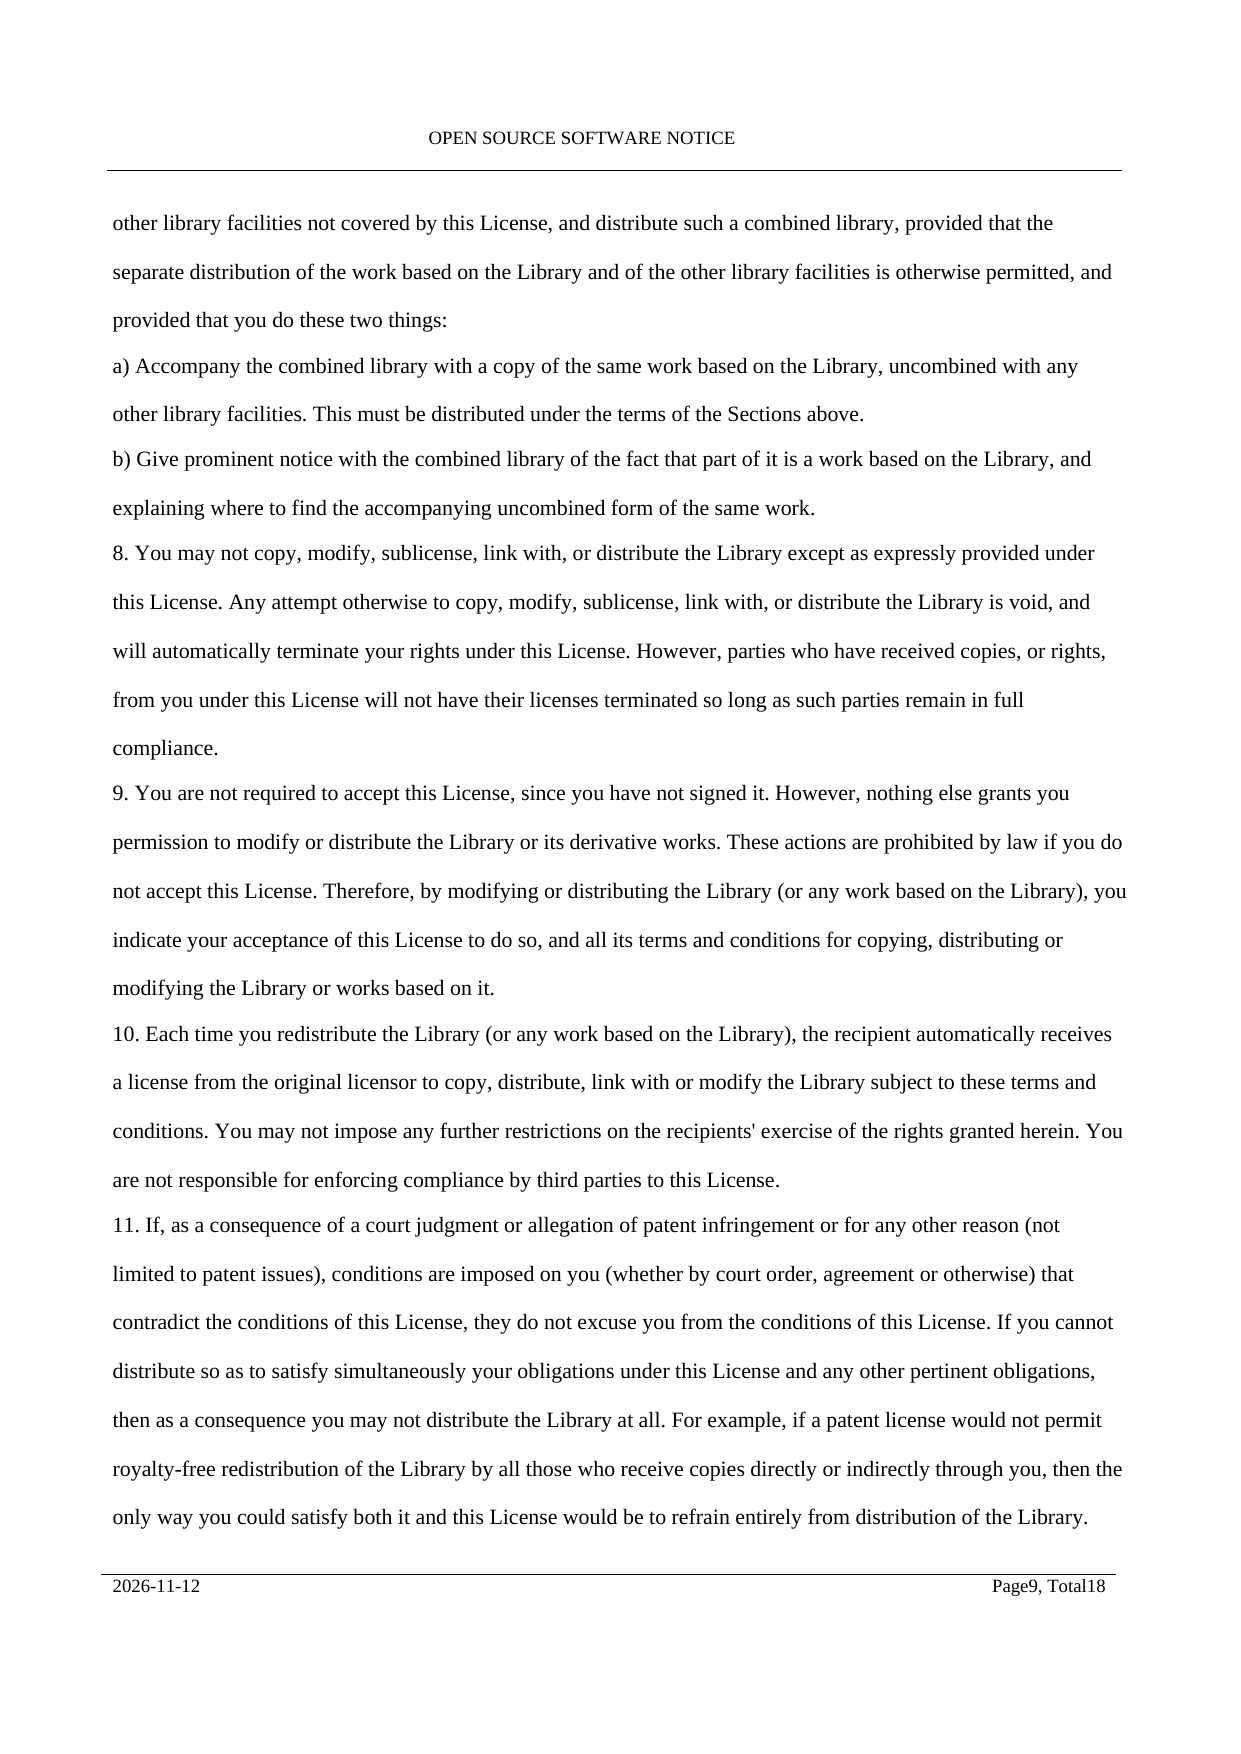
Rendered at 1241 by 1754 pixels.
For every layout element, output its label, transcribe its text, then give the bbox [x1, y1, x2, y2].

text 11. If, as a consequence of a court judgment or allegation of patent infringement or for any other reason (not limited to patent issues), conditions are imposed on you (whether by court order, agreement or otherwise) that contradict the conditions of this License, they do not excuse you from the conditions of this License. If you cannot distribute so as to satisfy simultaneously your obligations under this License and any other pertinent obligations, then as a consequence you may not distribute the Library at all. For example, if a patent license would not permit royalty-free redistribution of the Library by all those who receive copies directly or indirectly through you, then the only way you could satisfy both it and this License would be to refrain entirely from distribution of the Library. [112, 1208, 1128, 1533]
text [112, 206, 1128, 336]
text 9. You are not required to accept this License, since you have not signed it. However, nothing else grants you permission to modify or distribute the Library or its derivative works. These actions are prohibited by law if you do not accept this License. Therefore, by modifying or distributing the Library (or any work based on the Library), you indicate your acceptance of this License to do so, and all its terms and conditions for copying, distributing or modifying the Library or works based on it. [112, 777, 1128, 1004]
text 8. You may not copy, modify, sublicense, link with, or distribute the Library except as expressly provided under this License. Any attempt otherwise to copy, modify, sublicense, link with, or distribute the Library is void, and will automatically terminate your rights under this License. However, parties who have received copies, or rights, from you under this License will not have their licenses terminated so long as such parties remain in full compliance. [112, 537, 1128, 764]
text 10. Each time you redistribute the Library (or any work based on the Library), the recipient automatically receives a license from the original licensor to copy, distribute, link with or modify the Library subject to these terms and conditions. You may not impose any further restrictions on the recipients' exercise of the rights granted herein. You are not responsible for enforcing compliance by third parties to this License. [112, 1017, 1128, 1196]
text b) Give prominent notice with the combined library of the fact that part of it is a work based on the Library, and explaining where to find the accompanying uncombined form of the same work. [112, 443, 1128, 524]
text a) Accompany the combined library with a copy of the same work based on the Library, uncombined with any other library facilities. This must be distributed under the terms of the Sections above. [112, 349, 1128, 430]
